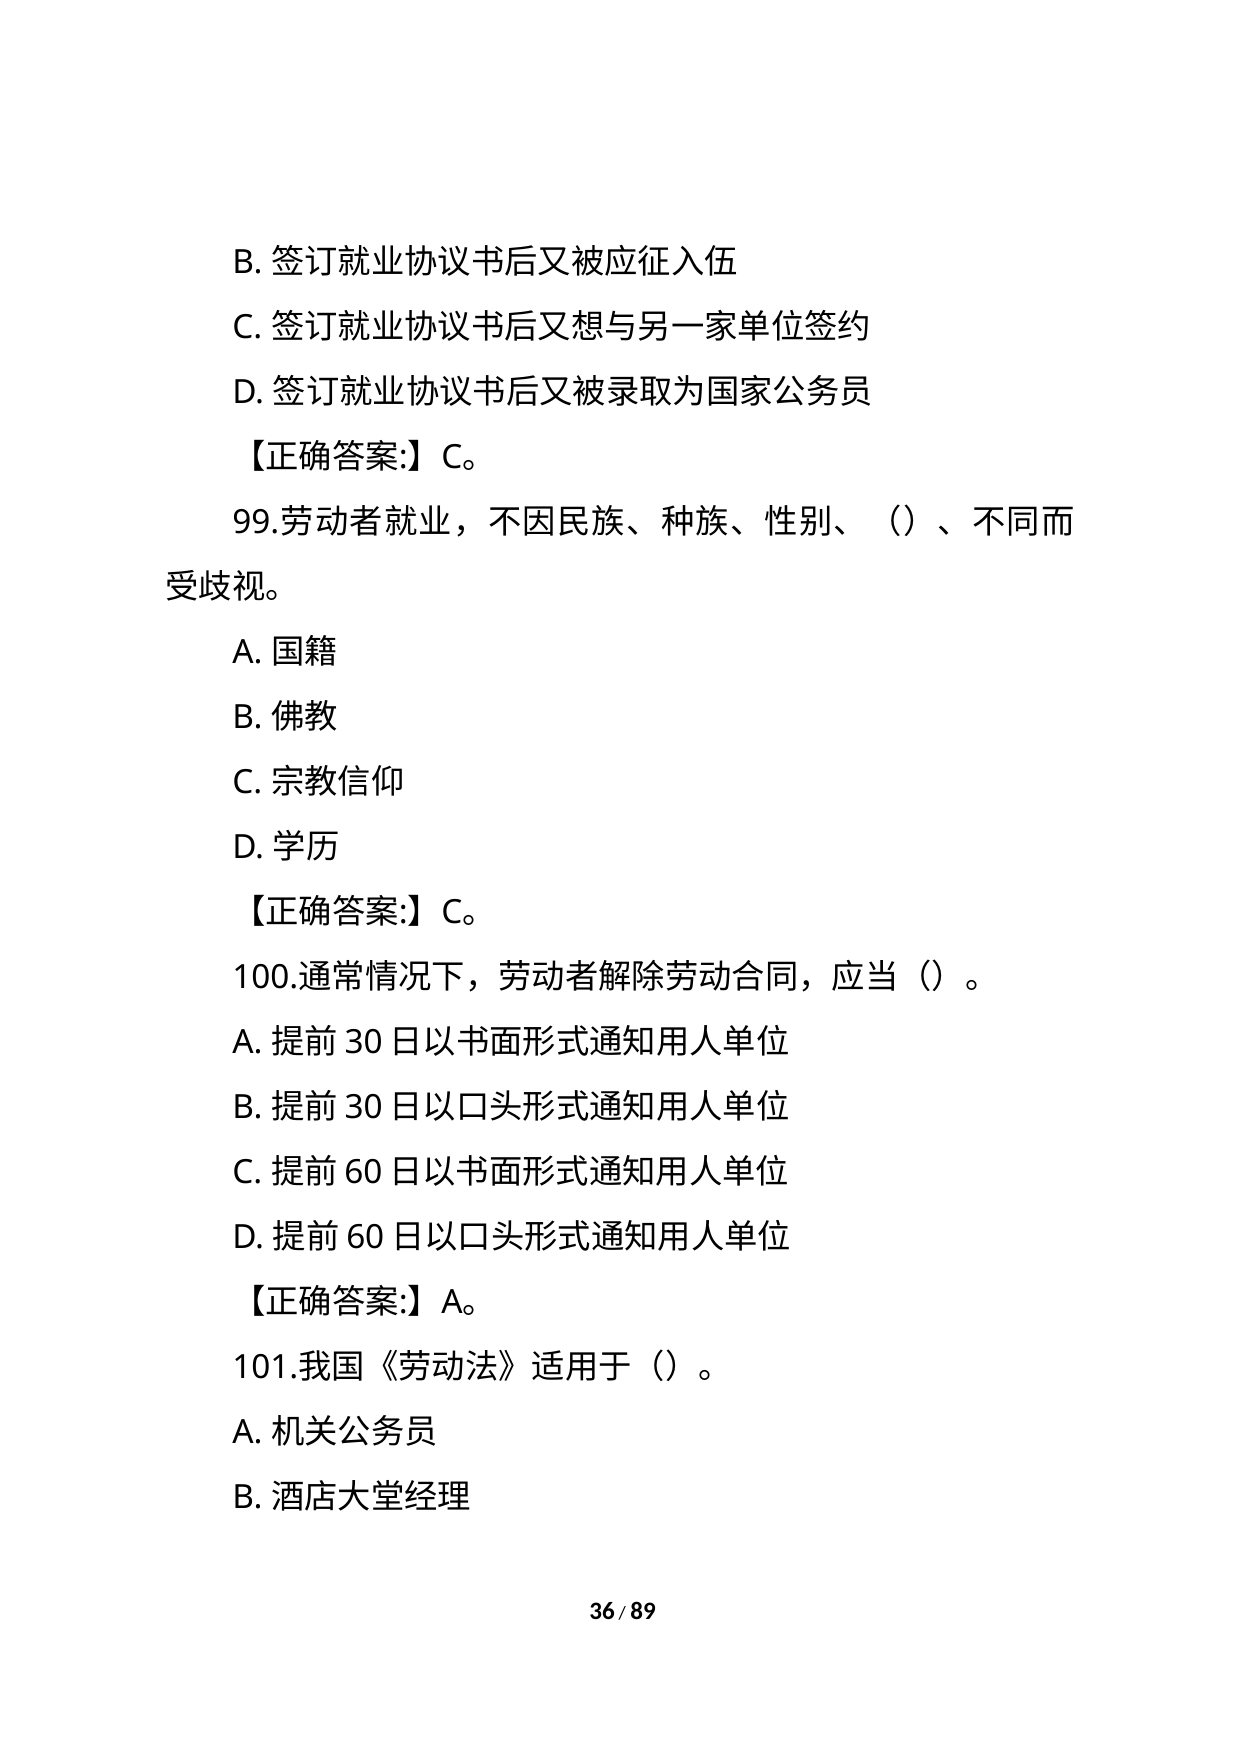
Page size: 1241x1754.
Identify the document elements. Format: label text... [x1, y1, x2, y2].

text A. 国籍 [165, 617, 1075, 682]
text C. 提前60日以书面形式通知用人单位 [165, 1137, 1075, 1202]
text 100.通常情况下，劳动者解除劳动合同，应当（）。 [165, 942, 1075, 1007]
text 【正确答案:】A。 [165, 1267, 1075, 1332]
text D. 签订就业协议书后又被录取为国家公务员 [165, 357, 1075, 422]
text A. 机关公务员 [165, 1397, 1075, 1462]
text 【正确答案:】C。 [165, 422, 1075, 487]
text B. 提前30日以口头形式通知用人单位 [165, 1072, 1075, 1137]
text B. 酒店大堂经理 [165, 1462, 1075, 1527]
text B. 签订就业协议书后又被应征入伍 [165, 227, 1075, 292]
text D. 提前60日以口头形式通知用人单位 [165, 1202, 1075, 1267]
text C. 宗教信仰 [165, 747, 1075, 812]
text 101.我国《劳动法》适用于（）。 [165, 1332, 1075, 1397]
text D. 学历 [165, 812, 1075, 877]
text 【正确答案:】C。 [165, 877, 1075, 942]
text A. 提前30日以书面形式通知用人单位 [165, 1007, 1075, 1072]
text C. 签订就业协议书后又想与另一家单位签约 [165, 292, 1075, 357]
text B. 佛教 [165, 682, 1075, 747]
text 99.劳动者就业，不因民族、种族、性别、（）、不同而受歧视。 [165, 487, 1075, 617]
